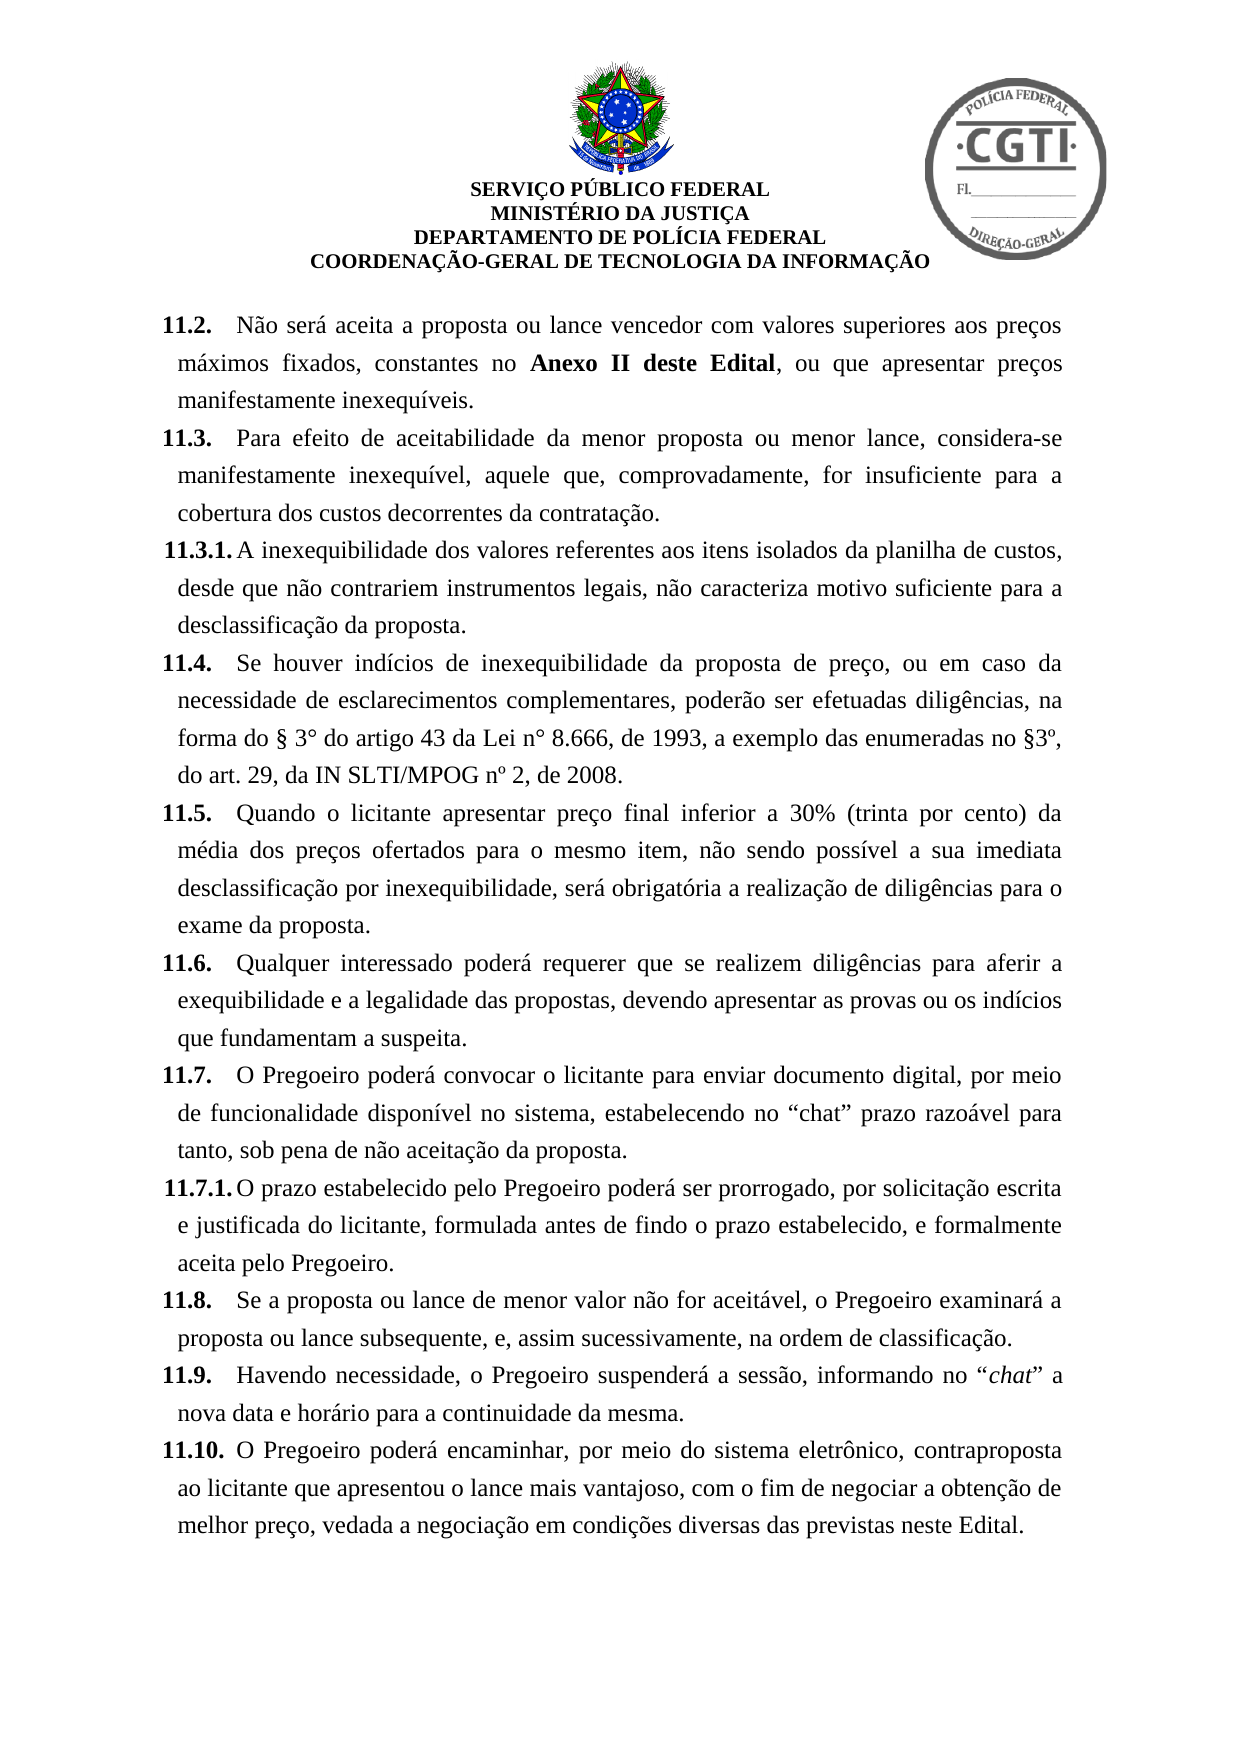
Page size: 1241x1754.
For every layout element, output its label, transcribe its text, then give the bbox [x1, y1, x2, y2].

subtitle Quando o licitante apresentar preço final inferior a 30% (trinta por cento) da média dos preços ofertados para o mesmo item, não sendo possível a sua imediata desclassificação por inexequibilidade, será obrigatória a realização de diligências para o exame da proposta. [162, 789, 1063, 939]
subtitle Não será aceita a proposta ou lance vencedor com valores superiores aos preços máximos fixados, constantes no Anexo II deste Edital, ou que apresentar preços manifestamente inexequíveis. [162, 302, 1063, 414]
subtitle O prazo estabelecido pelo Pregoeiro poderá ser prorrogado, por solicitação escrita e justificada do licitante, formulada antes de findo o prazo estabelecido, e formalmente aceita pelo Pregoeiro. [163, 1164, 1063, 1277]
subtitle Para efeito de aceitabilidade da menor proposta ou menor lance, considera-se manifestamente inexequível, aquele que, comprovadamente, for insuficiente para a cobertura dos custos decorrentes da contratação. [162, 414, 1063, 527]
subtitle Se a proposta ou lance de menor valor não for aceitável, o Pregoeiro examinará a proposta ou lance subsequente, e, assim sucessivamente, na ordem de classificação. [162, 1277, 1063, 1352]
subtitle Se houver indícios de inexequibilidade da proposta de preço, ou em caso da necessidade de esclarecimentos complementares, poderão ser efetuadas diligências, na forma do § 3° do artigo 43 da Lei n° 8.666, de exemplo das enumeradas no §3º, do art. 29, da IN SLTI/MPOG nº 2, de 2008. [162, 639, 1063, 789]
subtitle Havendo necessidade, o Pregoeiro suspenderá a sessão, informando no “chat” a nova data e horário para a continuidade da mesma. [162, 1352, 1063, 1427]
subtitle Qualquer interessado poderá requerer que se realizem diligências para aferir a exequibilidade e a legalidade das propostas, devendo apresentar as provas ou os indícios que fundamentam a suspeita. [162, 939, 1063, 1052]
subtitle O Pregoeiro poderá encaminhar, por meio do sistema eletrônico, contraproposta ao licitante que apresentou o lance mais vantajoso, com o fim de negociar a obtenção de melhor preço, vedada a negociação em condições diversas das previstas neste Edital. [162, 1427, 1063, 1539]
picture [925, 78, 1107, 260]
picture [563, 59, 677, 177]
subtitle A inexequibilidade dos valores referentes aos itens isolados da planilha de custos, desde que não contrariem instrumentos legais, não caracteriza motivo suficiente para a desclassificação da proposta. [163, 527, 1063, 639]
subtitle O Pregoeiro poderá convocar o licitante para enviar documento digital, por meio de funcionalidade disponível no sistema, estabelecendo no “chat” prazo razoável para tanto, sob pena de não aceitação da proposta. [162, 1052, 1063, 1164]
